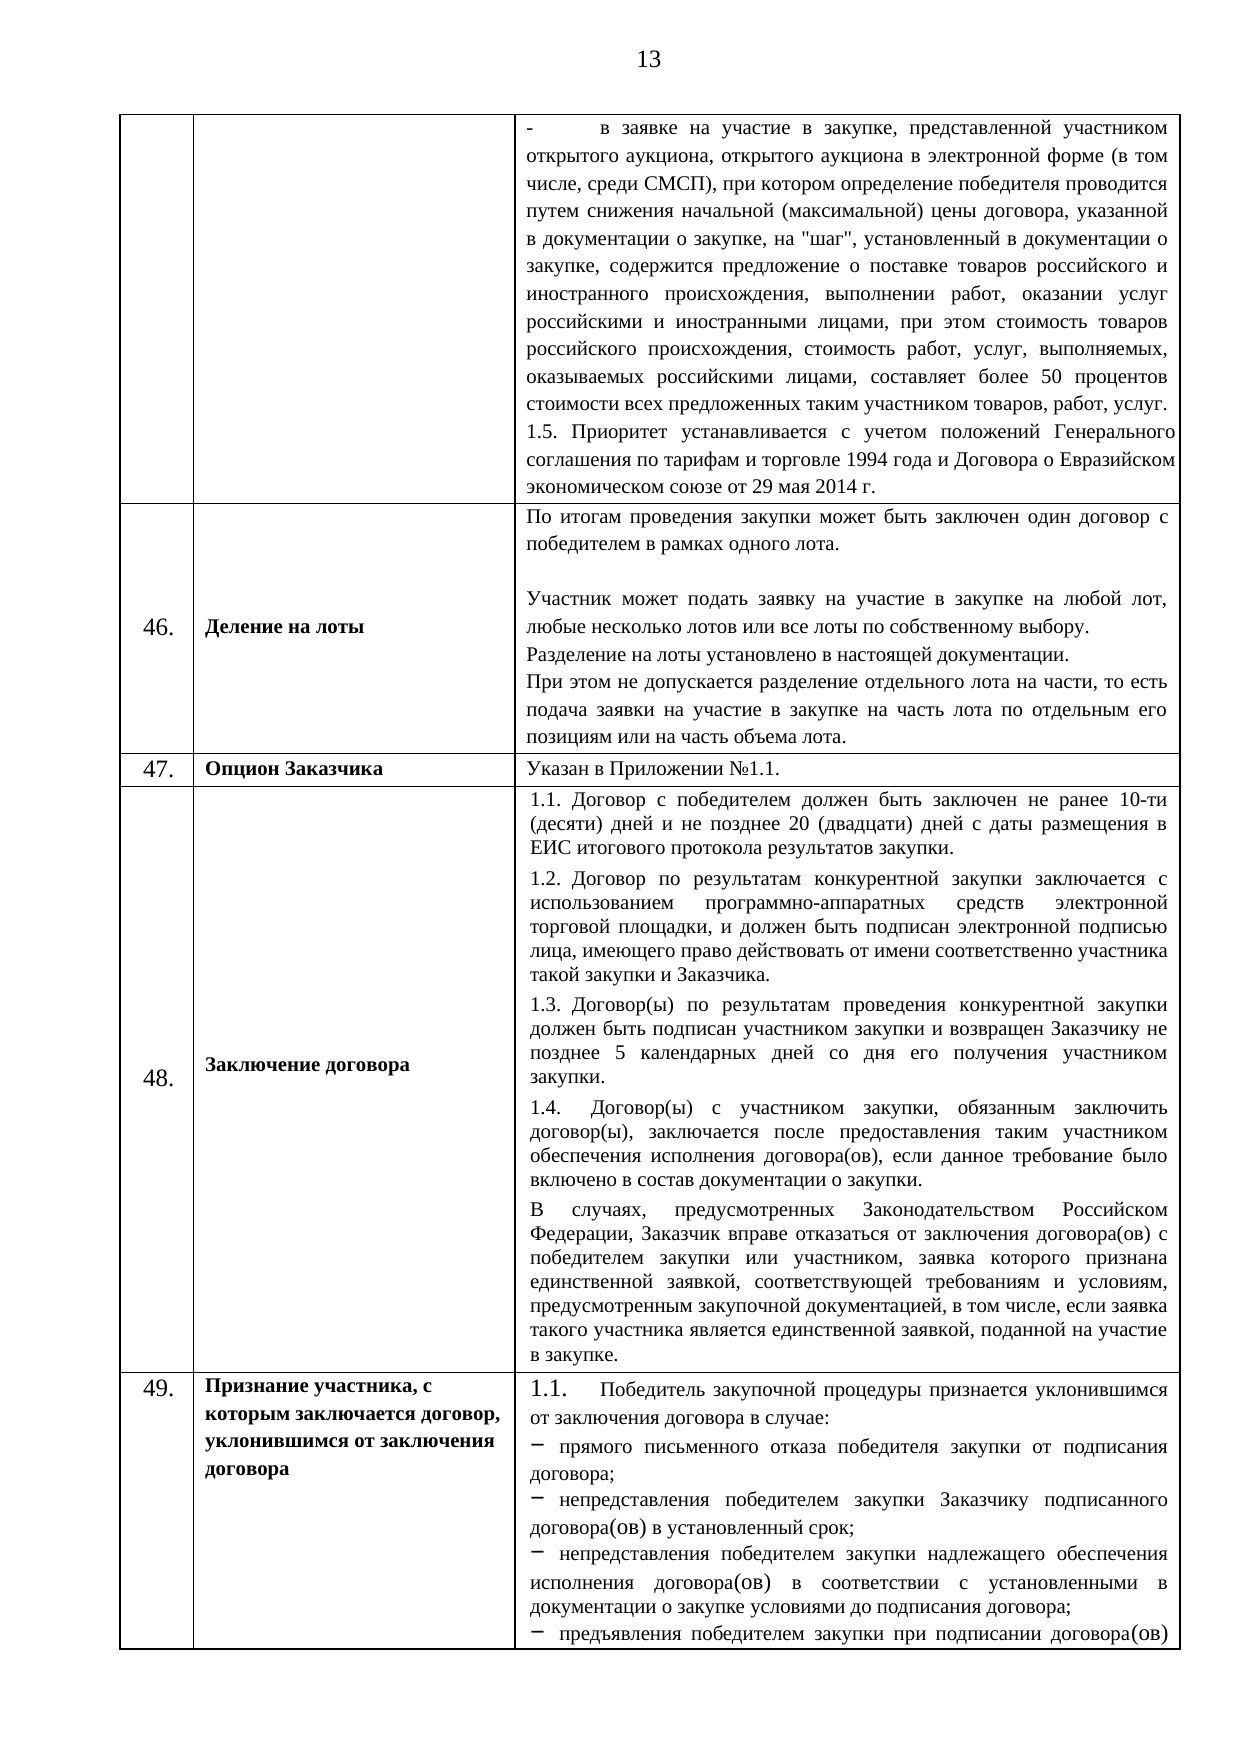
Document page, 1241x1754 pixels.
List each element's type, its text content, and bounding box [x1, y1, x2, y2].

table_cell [194, 1373, 514, 1647]
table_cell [194, 115, 514, 502]
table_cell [516, 115, 1179, 502]
table_cell [121, 787, 193, 1372]
table_cell По итогам проведения закупки может быть заключен один договор с победителем в рамках одного лота. Участник может подать заявку на участие в закупке на любой лот, любые несколько лотов или все лоты по собственному выбору. Разделение на лоты установлено в настоящей документации. При этом не допускается разделение отдельного лота на части, то есть подача заявки на участие в закупке на часть лота по отдельным его позициям или на часть объема лота. [516, 504, 1179, 753]
table_cell [121, 504, 193, 753]
table_cell [121, 1373, 193, 1647]
table_cell Договор с победителем должен быть заключен не ранее 10-ти (десяти) дней и не позднее 20 (двадцати) дней с даты размещения в ЕИС итогового протокола результатов закупки. Договор по результатам конкурентной закупки заключается с использованием программно-аппаратных средств электронной торговой площадки, и должен быть подписан электронной подписью лица, имеющего право действовать от имени соответственно участника такой закупки и Заказчика. Договор(ы) по результатам проведения конкурентной закупки должен быть подписан участником закупки и возвращен Заказчику не позднее 5 календарных дней со дня его получения участником закупки. Договор(ы) с участником закупки, обязанным заключить договор(ы), заключается после предоставления таким участником обеспечения исполнения договора(ов), если данное требование было включено в состав документации о закупки. В случаях, предусмотренных Законодательством Российском Федерации, Заказчик вправе отказаться от заключения договора(ов) с победителем закупки или участником, заявка которого признана единственной заявкой, соответствующей требованиям и условиям, предусмотренным закупочной документацией, в том числе, если заявка такого участника является единственной заявкой, поданной на участие в закупке. [516, 787, 1179, 1372]
table_cell [121, 115, 193, 502]
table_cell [516, 1373, 1179, 1647]
table_cell Заключение договора [194, 787, 514, 1372]
table_cell Деление на лоты [194, 504, 514, 753]
table_cell Опцион Заказчика [194, 754, 514, 786]
table_cell Указан в Приложении №1.1. [516, 754, 1179, 786]
table_cell [121, 754, 193, 786]
